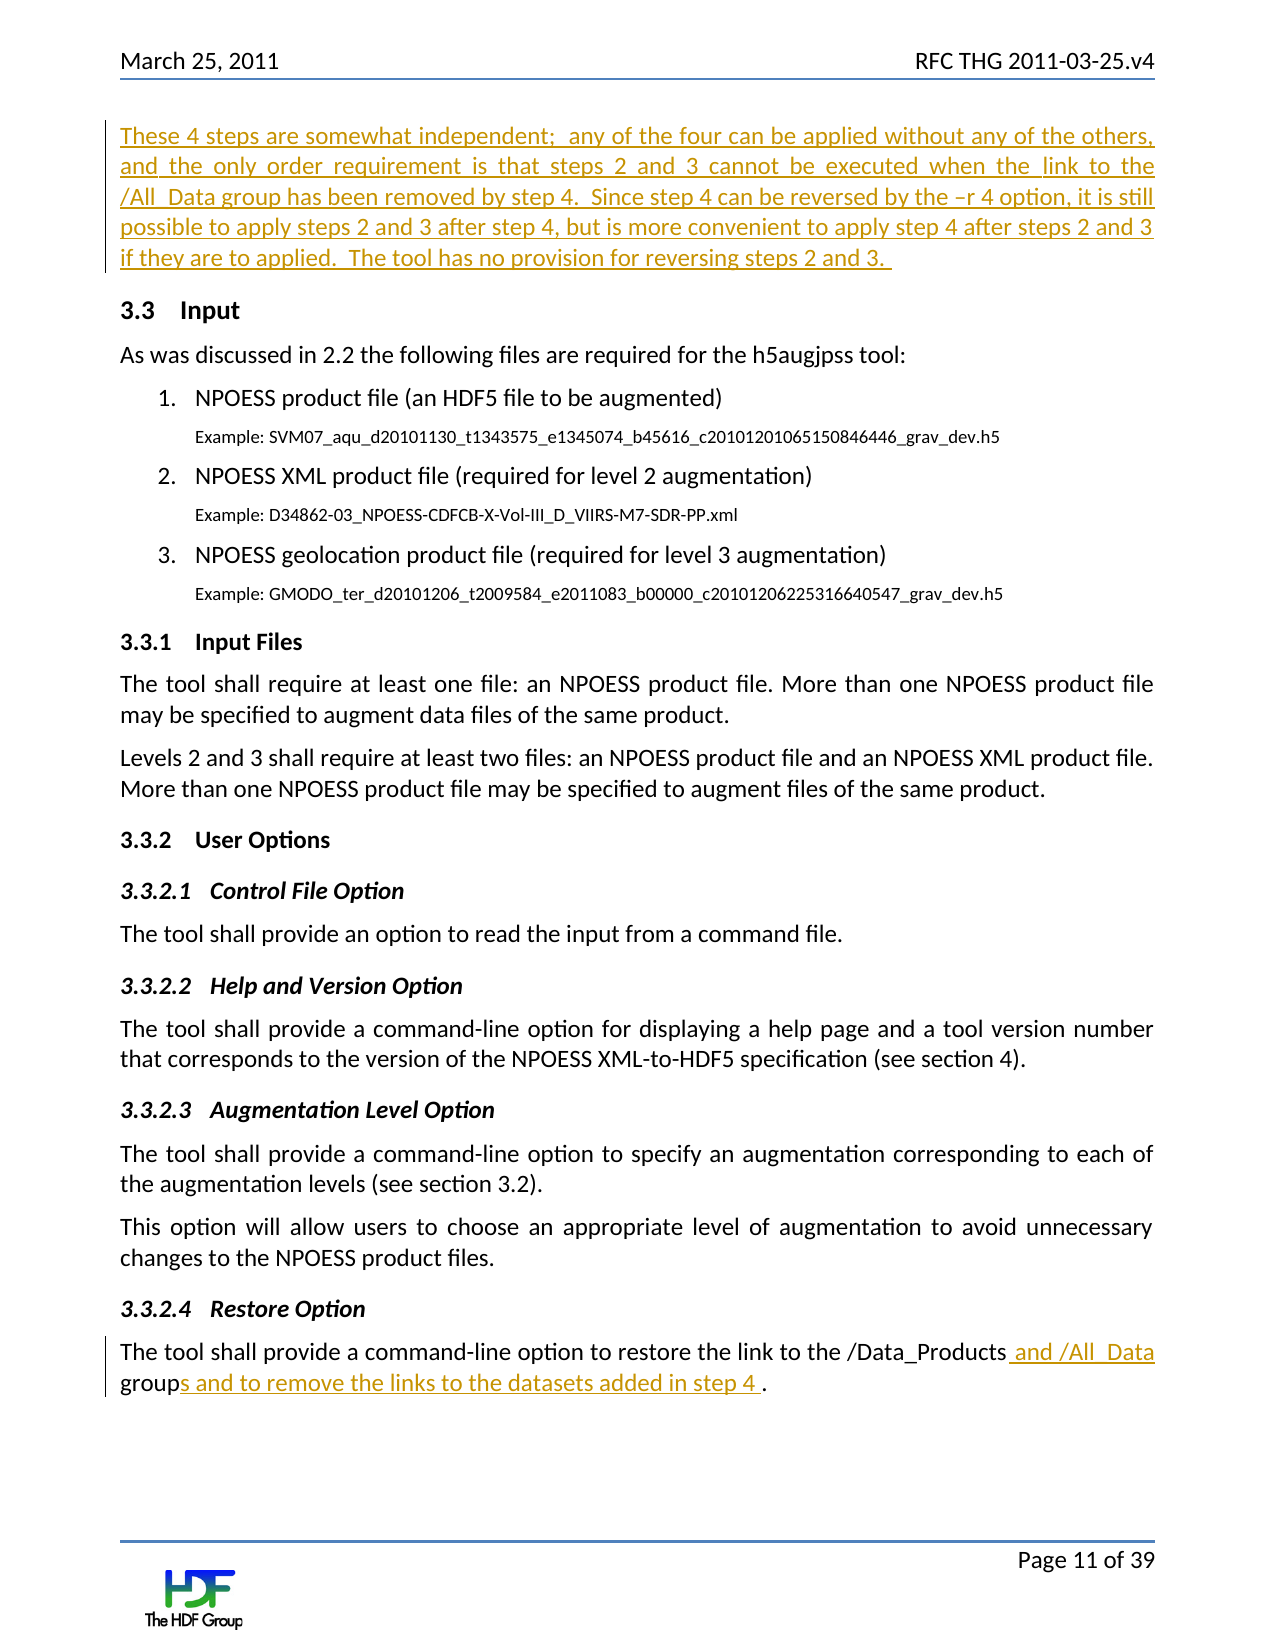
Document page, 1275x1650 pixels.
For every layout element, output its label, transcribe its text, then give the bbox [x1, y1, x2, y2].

subtitle Help and Version Option [120, 970, 1155, 1000]
text The tool shall provide an option to read the input from a command file. [120, 918, 1155, 949]
subtitle Input [120, 293, 1155, 326]
list Example: GMODO_ter_d20101206_t2009584_e2011083_b00000_c20101206225316640547_grav_dev.h5 [195, 582, 1155, 605]
list NPOESS product file (an HDF5 file to be augmented) [157, 382, 1155, 412]
subtitle Control File Option [120, 875, 1155, 906]
text The tool shall require at least one file: an NPOESS product file. More than one NPOESS product file may be specified to augment data files of the same product. [120, 669, 1155, 730]
text The tool shall provide a command-line option to restore the link to the /Data_Products group. [120, 1336, 1155, 1397]
subtitle Restore Option [120, 1293, 1155, 1324]
text Example: SVM07_aqu_d20101130_t1343575_e1345074_b45616_c20101201065150846446_grav_dev.h5 [120, 425, 1155, 448]
text The tool shall provide a command-line option to specify an augmentation corresponding to each of the augmentation levels (see section 3.2). [120, 1138, 1155, 1199]
subtitle User Options [120, 824, 1155, 854]
text As was discussed in 2.2 the following files are required for the h5augjpss tool: [120, 339, 1155, 369]
subtitle Input Files [120, 626, 1155, 656]
text This option will allow users to choose an appropriate level of augmentation to avoid unnecessary changes to the NPOESS product files. [120, 1211, 1155, 1272]
picture [145, 1570, 243, 1630]
list NPOESS geolocation product file (required for level 3 augmentation) [157, 539, 1155, 569]
text Levels 2 and 3 shall require at least two files: an NPOESS product file and an NPOESS XML product file. More than one NPOESS product file may be specified to augment files of the same product. [120, 742, 1155, 803]
list Example: D34862-03_NPOESS-CDFCB-X-Vol-III_D_VIIRS-M7-SDR-PP.xml [195, 503, 1155, 526]
subtitle Augmentation Level Option [120, 1095, 1155, 1125]
text The tool shall provide a command-line option for displaying a help page and a tool version number that corresponds to the version of the NPOESS XML-to-HDF5 specification (see section 4). [120, 1013, 1155, 1074]
list NPOESS XML product file (required for level 2 augmentation) [157, 460, 1155, 491]
